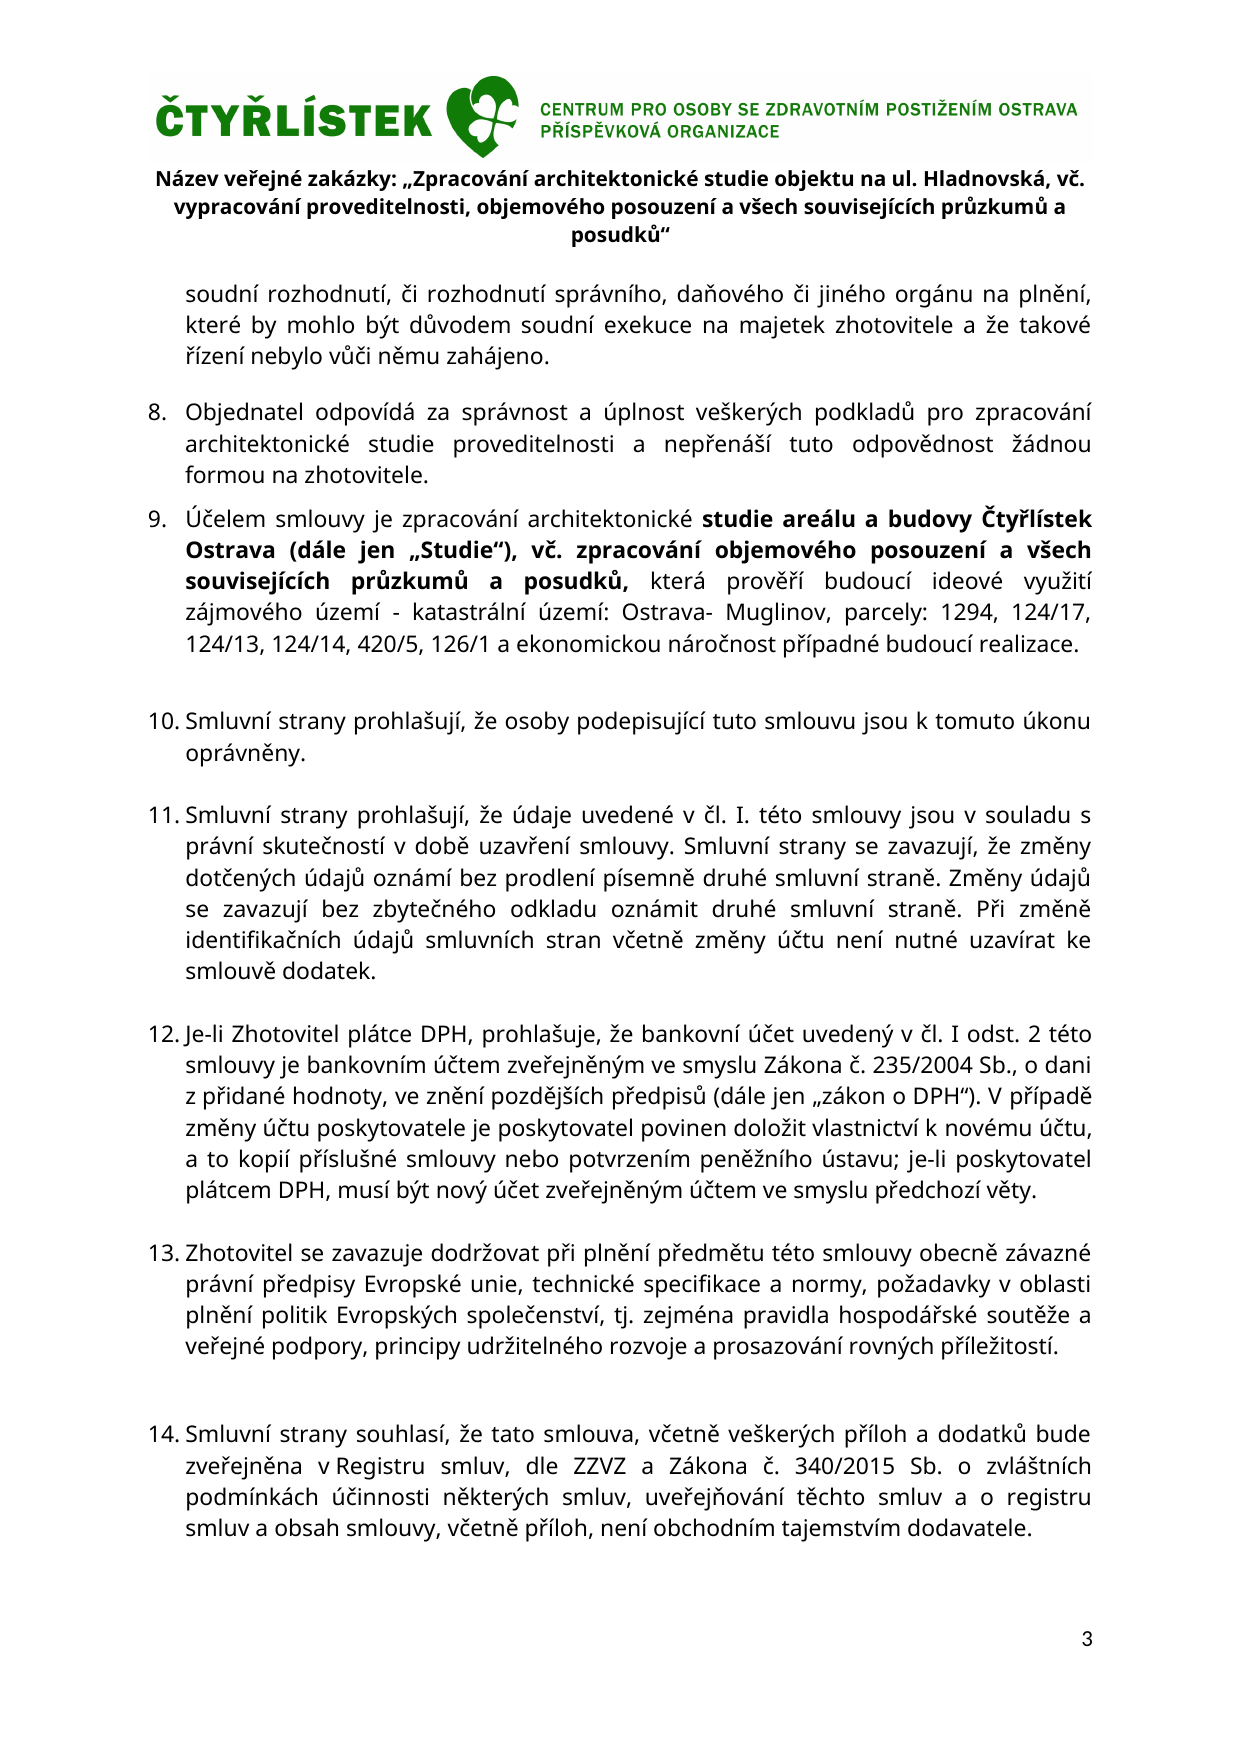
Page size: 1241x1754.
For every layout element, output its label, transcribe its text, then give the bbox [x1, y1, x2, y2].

list Smluvní strany prohlašují, že údaje uvedené v čl. I. této smlouvy jsou v souladu s právní skutečností v době uzavření smlouvy. Smluvní strany se zavazují, že změny dotčených údajů oznámí bez prodlení písemně druhé smluvní straně. Změny údajů se zavazují bez zbytečného odkladu oznámit druhé smluvní straně. Při změně identifikačních údajů smluvních stran včetně změny účtu není nutné uzavírat ke smlouvě dodatek. [148, 799, 1093, 987]
list Účelem smlouvy je zpracování architektonické studie areálu a budovy Čtyřlístek Ostrava (dále jen „Studie“), vč. zpracování objemového posouzení a všech souvisejících průzkumů a posudků, která prověří budoucí ideové využití zájmového území - katastrální území: Ostrava- Muglinov, parcely: 1294, 124/17, 124/13, 124/14, 420/5, 126/1 a ekonomickou náročnost případné budoucí realizace. [148, 502, 1093, 659]
list Je-li Zhotovitel plátce DPH, prohlašuje, že bankovní účet uvedený v čl. I odst. 2 této smlouvy je bankovním účtem zveřejněným ve smyslu Zákona č. 235/2004 Sb., o dani z přidané hodnoty, ve znění pozdějších předpisů (dále jen „zákon o DPH“). V případě změny účtu poskytovatele je poskytovatel povinen doložit vlastnictví k novému účtu, a to kopií příslušné smlouvy nebo potvrzením peněžního ústavu; je-li poskytovatel plátcem DPH, musí být nový účet zveřejněným účtem ve smyslu předchozí věty. [148, 1018, 1093, 1205]
list Zhotovitel se zavazuje dodržovat při plnění předmětu této smlouvy obecně závazné právní předpisy Evropské unie, technické specifikace a normy, požadavky v oblasti plnění politik Evropských společenství, tj. zejména pravidla hospodářské soutěže a veřejné podpory, principy udržitelného rozvoje a prosazování rovných příležitostí. [148, 1237, 1093, 1362]
list Smluvní strany prohlašují, že osoby podepisující tuto smlouvu jsou k tomuto úkonu oprávněny. [148, 705, 1093, 768]
list Smluvní strany souhlasí, že tato smlouva, včetně veškerých příloh a dodatků bude zveřejněna v Registru smluv, dle ZZVZ a Zákona č. 340/2015 Sb. o zvláštních podmínkách účinnosti některých smluv, uveřejňování těchto smluv a o registru smluv a obsah smlouvy, včetně příloh, není obchodním tajemstvím dodavatele. [148, 1418, 1093, 1543]
list Objednatel odpovídá za správnost a úplnost veškerých podkladů pro zpracování architektonické studie proveditelnosti a nepřenáší tuto odpovědnost žádnou formou na zhotovitele. [148, 396, 1093, 490]
picture [147, 73, 1093, 164]
